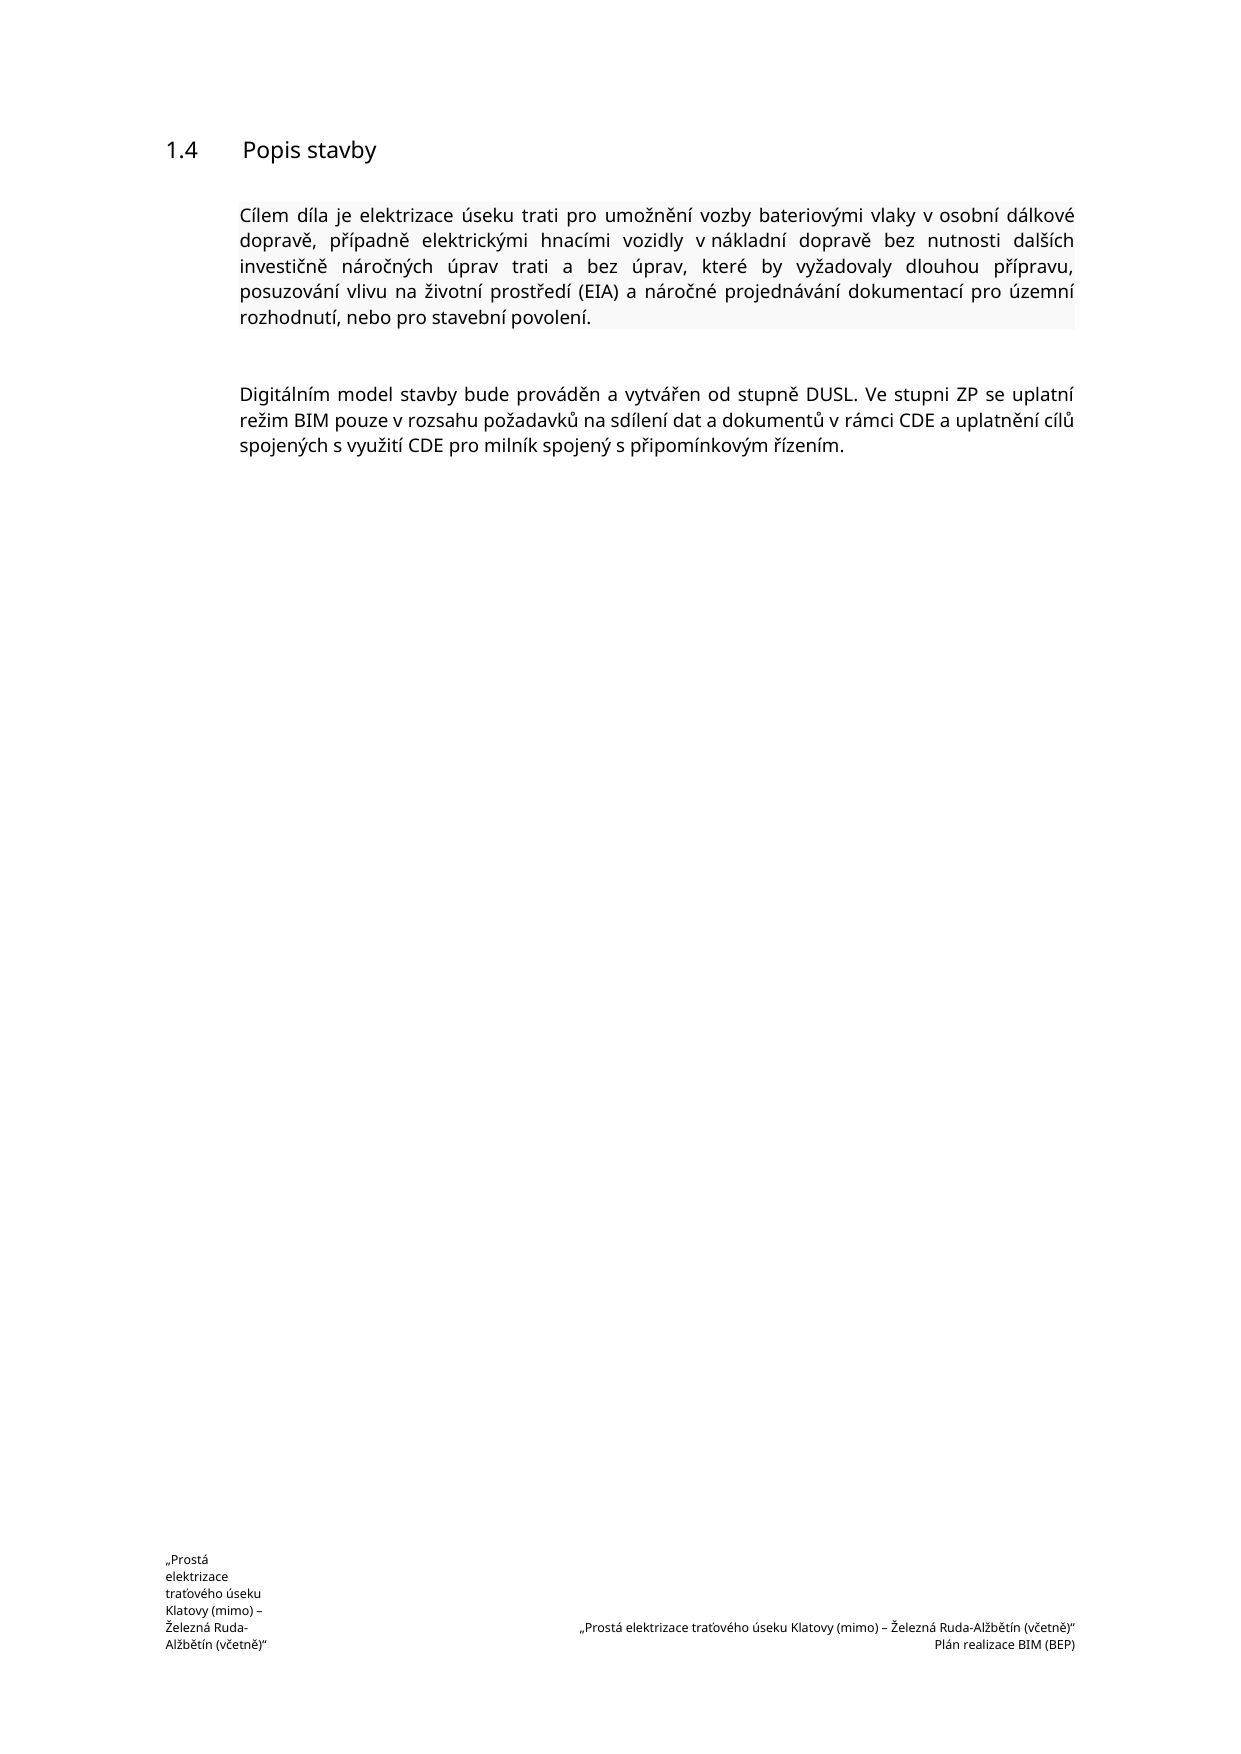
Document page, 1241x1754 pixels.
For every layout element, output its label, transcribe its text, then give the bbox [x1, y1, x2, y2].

text Cílem díla je elektrizace úseku trati pro umožnění vozby bateriovými vlaky v osobní dálkové dopravě, případně elektrickými hnacími vozidly v nákladní dopravě bez nutnosti dalších investičně náročných úprav trati a bez úprav, které by vyžadovaly dlouhou přípravu, posuzování vlivu na životní prostředí (EIA) a náročné projednávání dokumentací pro územní rozhodnutí, nebo pro stavební povolení. [239, 202, 1075, 329]
text Popis stavby [165, 134, 1075, 166]
text Digitálním model stavby bude prováděn a vytvářen od stupně DUSL. Ve stupni ZP se uplatní režim BIM pouze v rozsahu požadavků na sdílení dat a dokumentů v rámci CDE a uplatnění cílů spojených s využití CDE pro milník spojený s připomínkovým řízením. [239, 382, 1075, 458]
